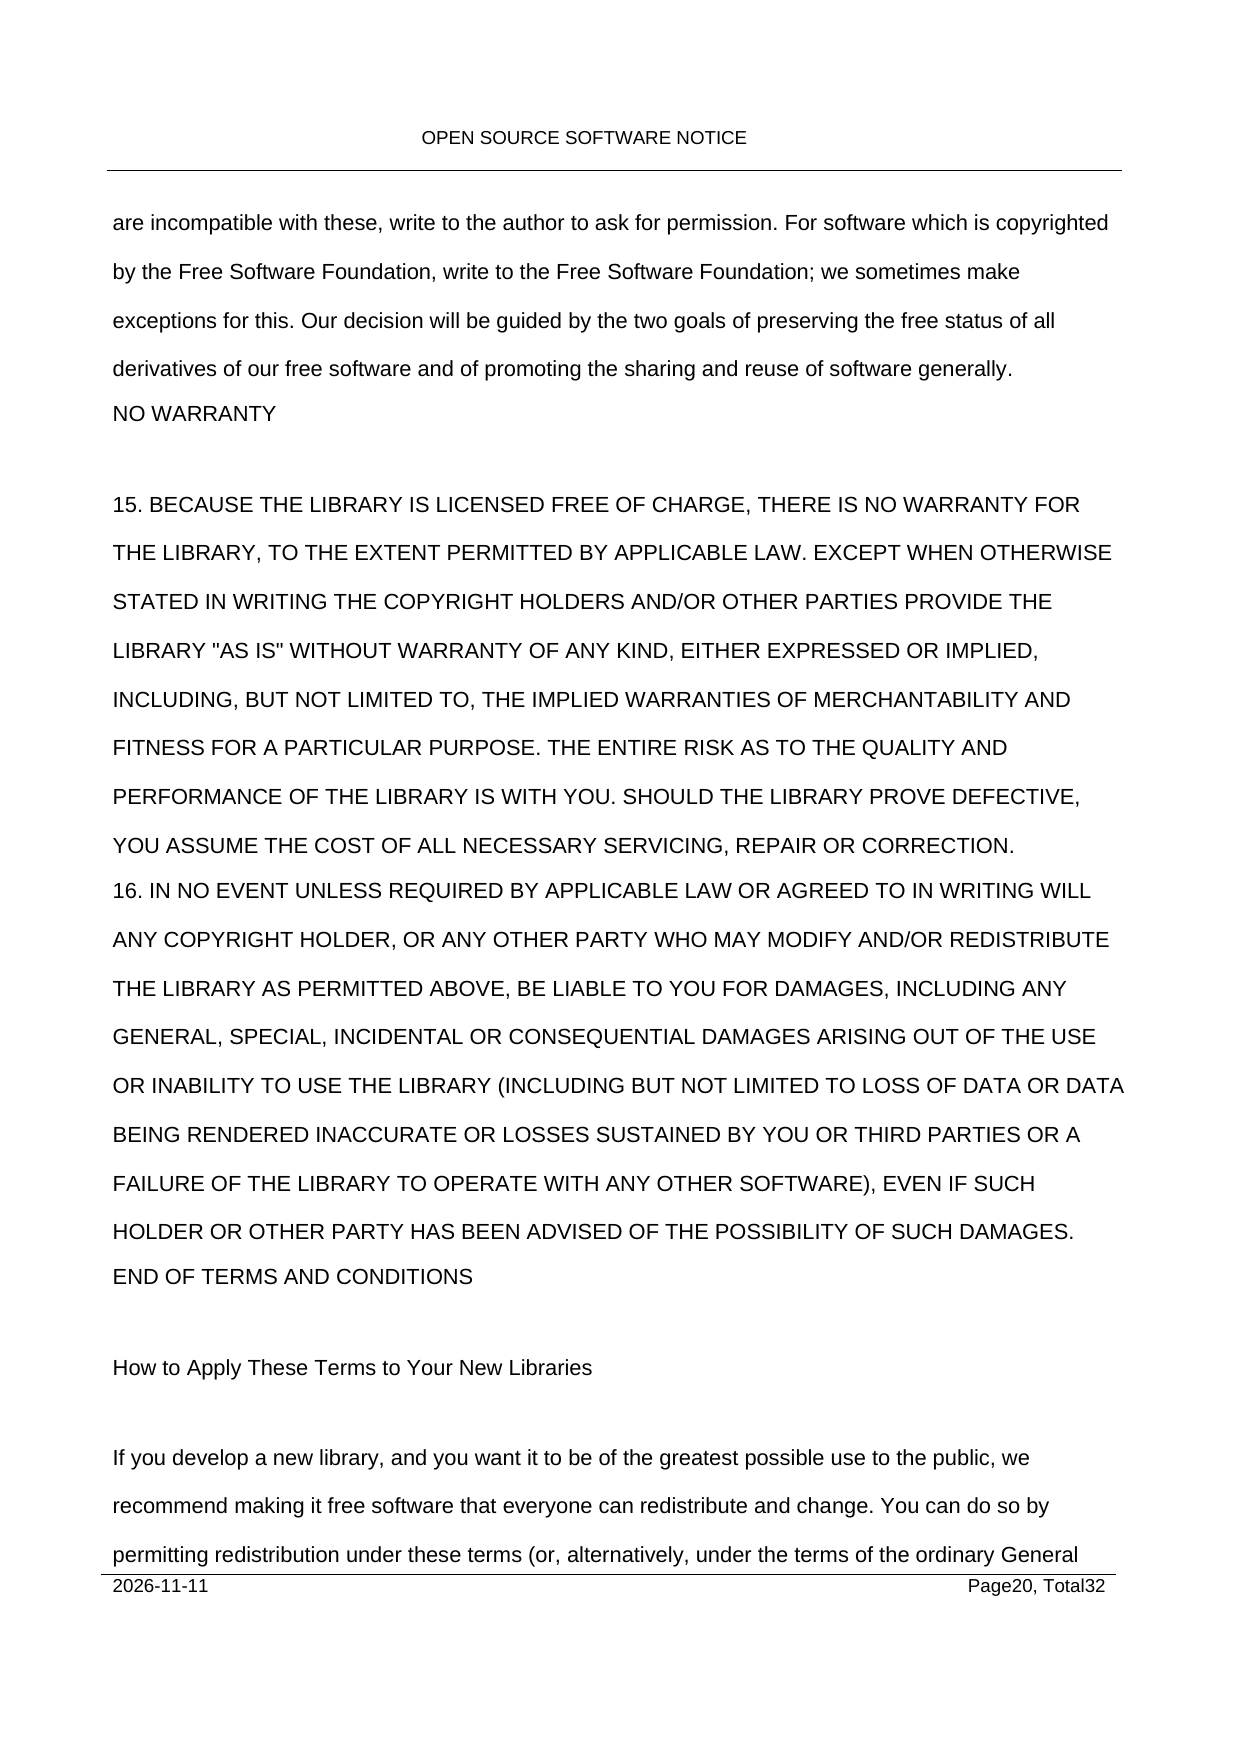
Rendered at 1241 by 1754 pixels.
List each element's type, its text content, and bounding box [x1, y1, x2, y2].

text NO WARRANTY [112, 398, 1128, 430]
text 15. BECAUSE THE LIBRARY IS LICENSED FREE OF CHARGE, THERE IS NO WARRANTY FOR THE LIBRARY, TO THE EXTENT PERMITTED BY APPLICABLE LAW. EXCEPT WHEN OTHERWISE STATED IN WRITING THE COPYRIGHT HOLDERS AND/OR OTHER PARTIES PROVIDE THE LIBRARY "AS IS" WITHOUT WARRANTY OF ANY KIND, EITHER EXPRESSED OR IMPLIED, INCLUDING, BUT NOT LIMITED TO, THE IMPLIED WARRANTIES OF MERCHANTABILITY AND FITNESS FOR A PARTICULAR PURPOSE. THE ENTIRE RISK AS TO THE QUALITY AND PERFORMANCE OF THE LIBRARY IS WITH YOU. SHOULD THE LIBRARY PROVE DEFECTIVE, YOU ASSUME THE COST OF ALL NECESSARY SERVICING, REPAIR OR CORRECTION. [112, 488, 1128, 862]
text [112, 206, 1128, 385]
text END OF TERMS AND CONDITIONS [112, 1261, 1128, 1293]
text How to Apply These Terms to Your New Libraries [112, 1351, 1128, 1383]
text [112, 1441, 1128, 1571]
text 16. IN NO EVENT UNLESS REQUIRED BY APPLICABLE LAW OR AGREED TO IN WRITING WILL ANY COPYRIGHT HOLDER, OR ANY OTHER PARTY WHO MAY MODIFY AND/OR REDISTRIBUTE THE LIBRARY AS PERMITTED ABOVE, BE LIABLE TO YOU FOR DAMAGES, INCLUDING ANY GENERAL, SPECIAL, INCIDENTAL OR CONSEQUENTIAL DAMAGES ARISING OUT OF THE USE OR INABILITY TO USE THE LIBRARY (INCLUDING BUT NOT LIMITED TO LOSS OF DATA OR DATA BEING RENDERED INACCURATE OR LOSSES SUSTAINED BY YOU OR THIRD PARTIES OR A FAILURE OF THE LIBRARY TO OPERATE WITH ANY OTHER SOFTWARE), EVEN IF SUCH HOLDER OR OTHER PARTY HAS BEEN ADVISED OF THE POSSIBILITY OF SUCH DAMAGES. [112, 874, 1128, 1248]
